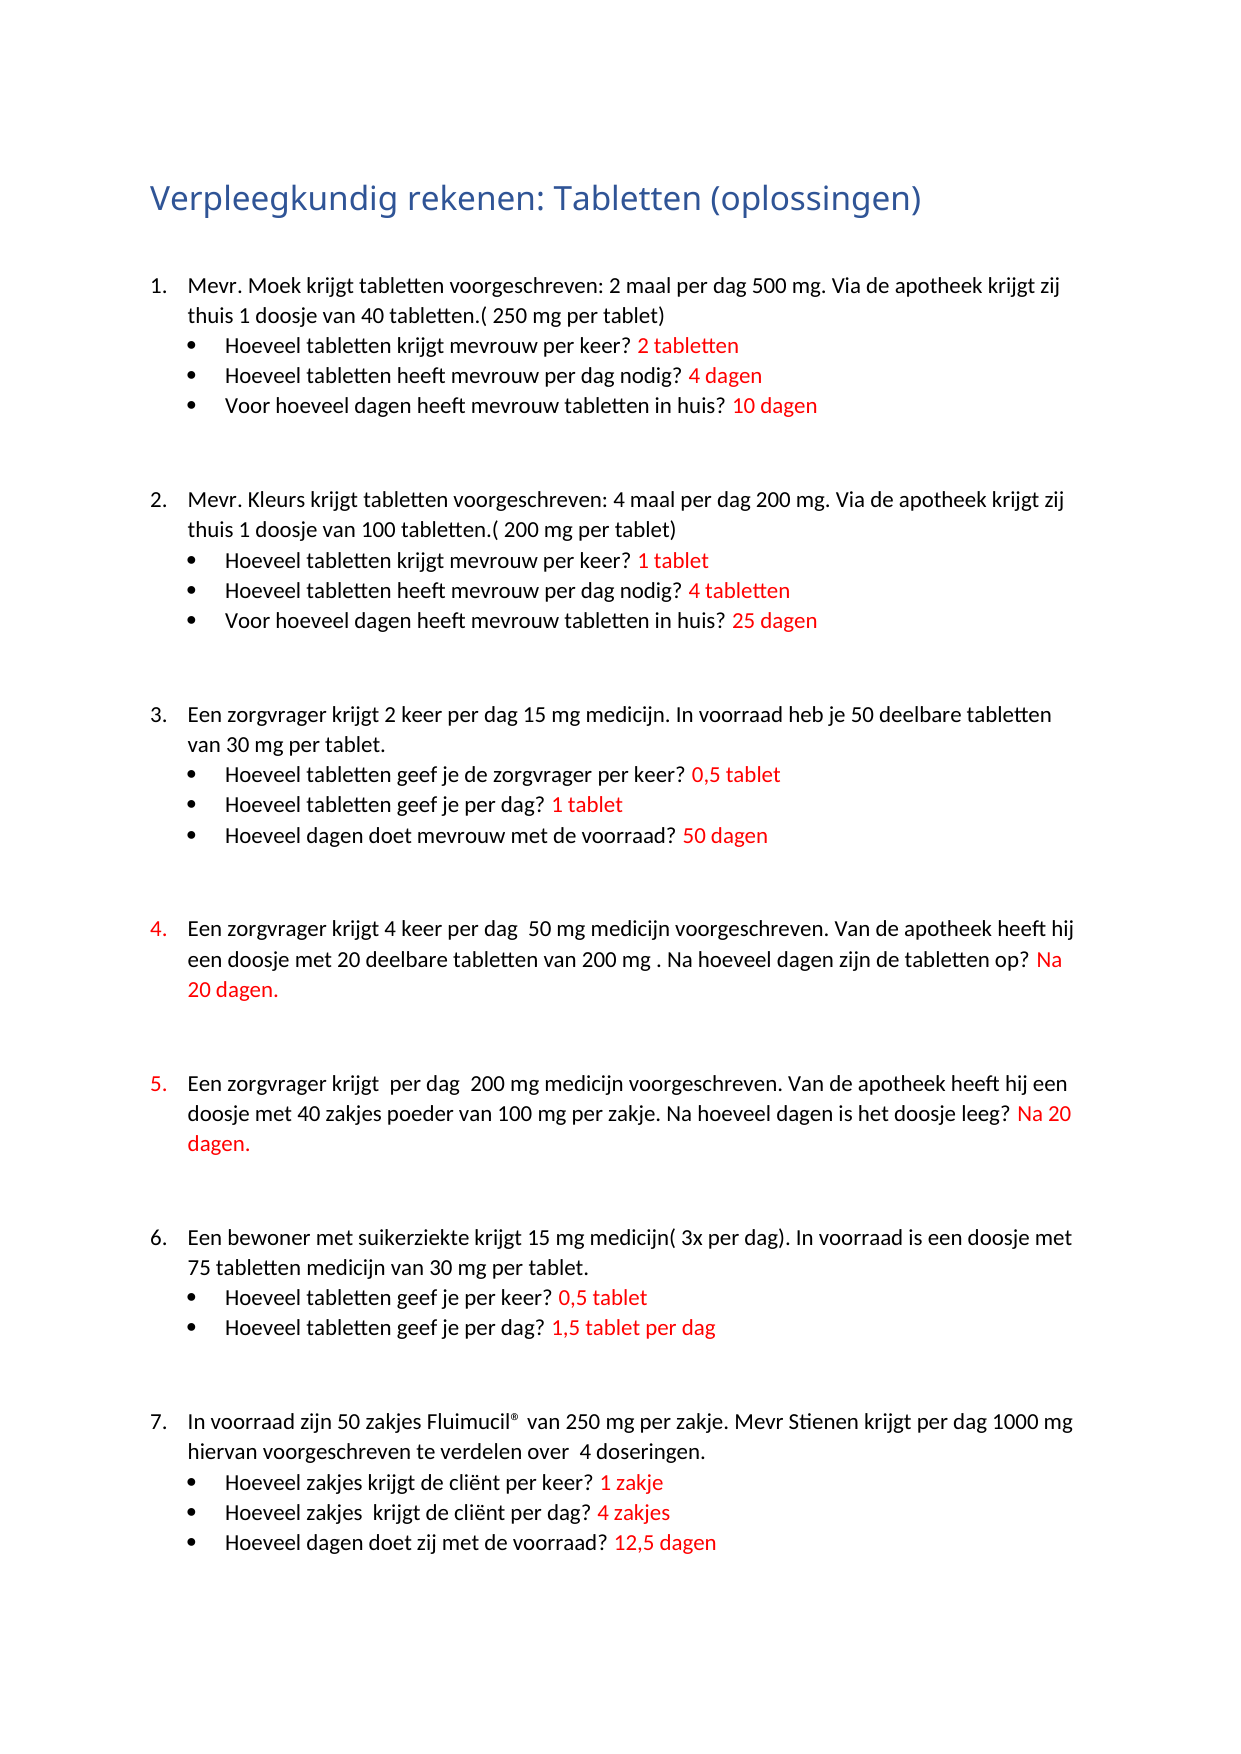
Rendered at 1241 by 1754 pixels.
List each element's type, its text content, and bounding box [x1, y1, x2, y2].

list Hoeveel zakjes krijgt de cliënt per keer? 1 zakje [187, 1468, 1090, 1496]
list Hoeveel tabletten geef je per dag? 1,5 tablet per dag [187, 1313, 1090, 1342]
list Een zorgvrager krijgt 2 keer per dag 15 mg medicijn. In voorraad heb je 50 deelbare tabletten van 30 mg per tablet. [150, 700, 1090, 758]
list Hoeveel zakjes krijgt de cliënt per dag? 4 zakjes [187, 1498, 1090, 1526]
list Een zorgvrager krijgt per dag 200 mg medicijn voorgeschreven. Van de apotheek heeft hij een doosje met 40 zakjes poeder van 100 mg per zakje. Na hoeveel dagen is het doosje leeg? Na 20 dagen. [150, 1069, 1090, 1157]
list Hoeveel tabletten krijgt mevrouw per keer? 1 tablet [187, 546, 1090, 574]
list Mevr. Moek krijgt tabletten voorgeschreven: 2 maal per dag 500 mg. Via de apotheek krijgt zij thuis 1 doosje van 40 tabletten.( 250 mg per tablet) [150, 271, 1090, 329]
list Een bewoner met suikerziekte krijgt 15 mg medicijn( 3x per dag). In voorraad is een doosje met 75 tabletten medicijn van 30 mg per tablet. [150, 1223, 1090, 1281]
list Hoeveel tabletten geef je per dag? 1 tablet [187, 791, 1090, 819]
list Hoeveel tabletten heeft mevrouw per dag nodig? 4 tabletten [187, 576, 1090, 604]
list In voorraad zijn 50 zakjes Fluimucil® van 250 mg per zakje. Mevr Stienen krijgt per dag 1000 mg hiervan voorgeschreven te verdelen over 4 doseringen. [150, 1407, 1090, 1466]
list Hoeveel tabletten geef je per keer? 0,5 tablet [187, 1283, 1090, 1311]
list Hoeveel tabletten krijgt mevrouw per keer? 2 tabletten [187, 331, 1090, 359]
subtitle Verpleegkundig rekenen: Tabletten (oplossingen) [150, 175, 1090, 220]
list Hoeveel tabletten geef je de zorgvrager per keer? 0,5 tablet [187, 760, 1090, 788]
list Hoeveel dagen doet zij met de voorraad? 12,5 dagen [187, 1528, 1090, 1556]
list Hoeveel dagen doet mevrouw met de voorraad? 50 dagen [187, 821, 1090, 849]
list Voor hoeveel dagen heeft mevrouw tabletten in huis? 10 dagen [187, 392, 1090, 420]
list Een zorgvrager krijgt 4 keer per dag 50 mg medicijn voorgeschreven. Van de apotheek heeft hij een doosje met 20 deelbare tabletten van 200 mg . Na hoeveel dagen zijn de tabletten op? Na 20 dagen. [150, 914, 1090, 1003]
list Hoeveel tabletten heeft mevrouw per dag nodig? 4 dagen [187, 361, 1090, 389]
list Voor hoeveel dagen heeft mevrouw tabletten in huis? 25 dagen [187, 606, 1090, 634]
list Mevr. Kleurs krijgt tabletten voorgeschreven: 4 maal per dag 200 mg. Via de apotheek krijgt zij thuis 1 doosje van 100 tabletten.( 200 mg per tablet) [150, 485, 1090, 544]
